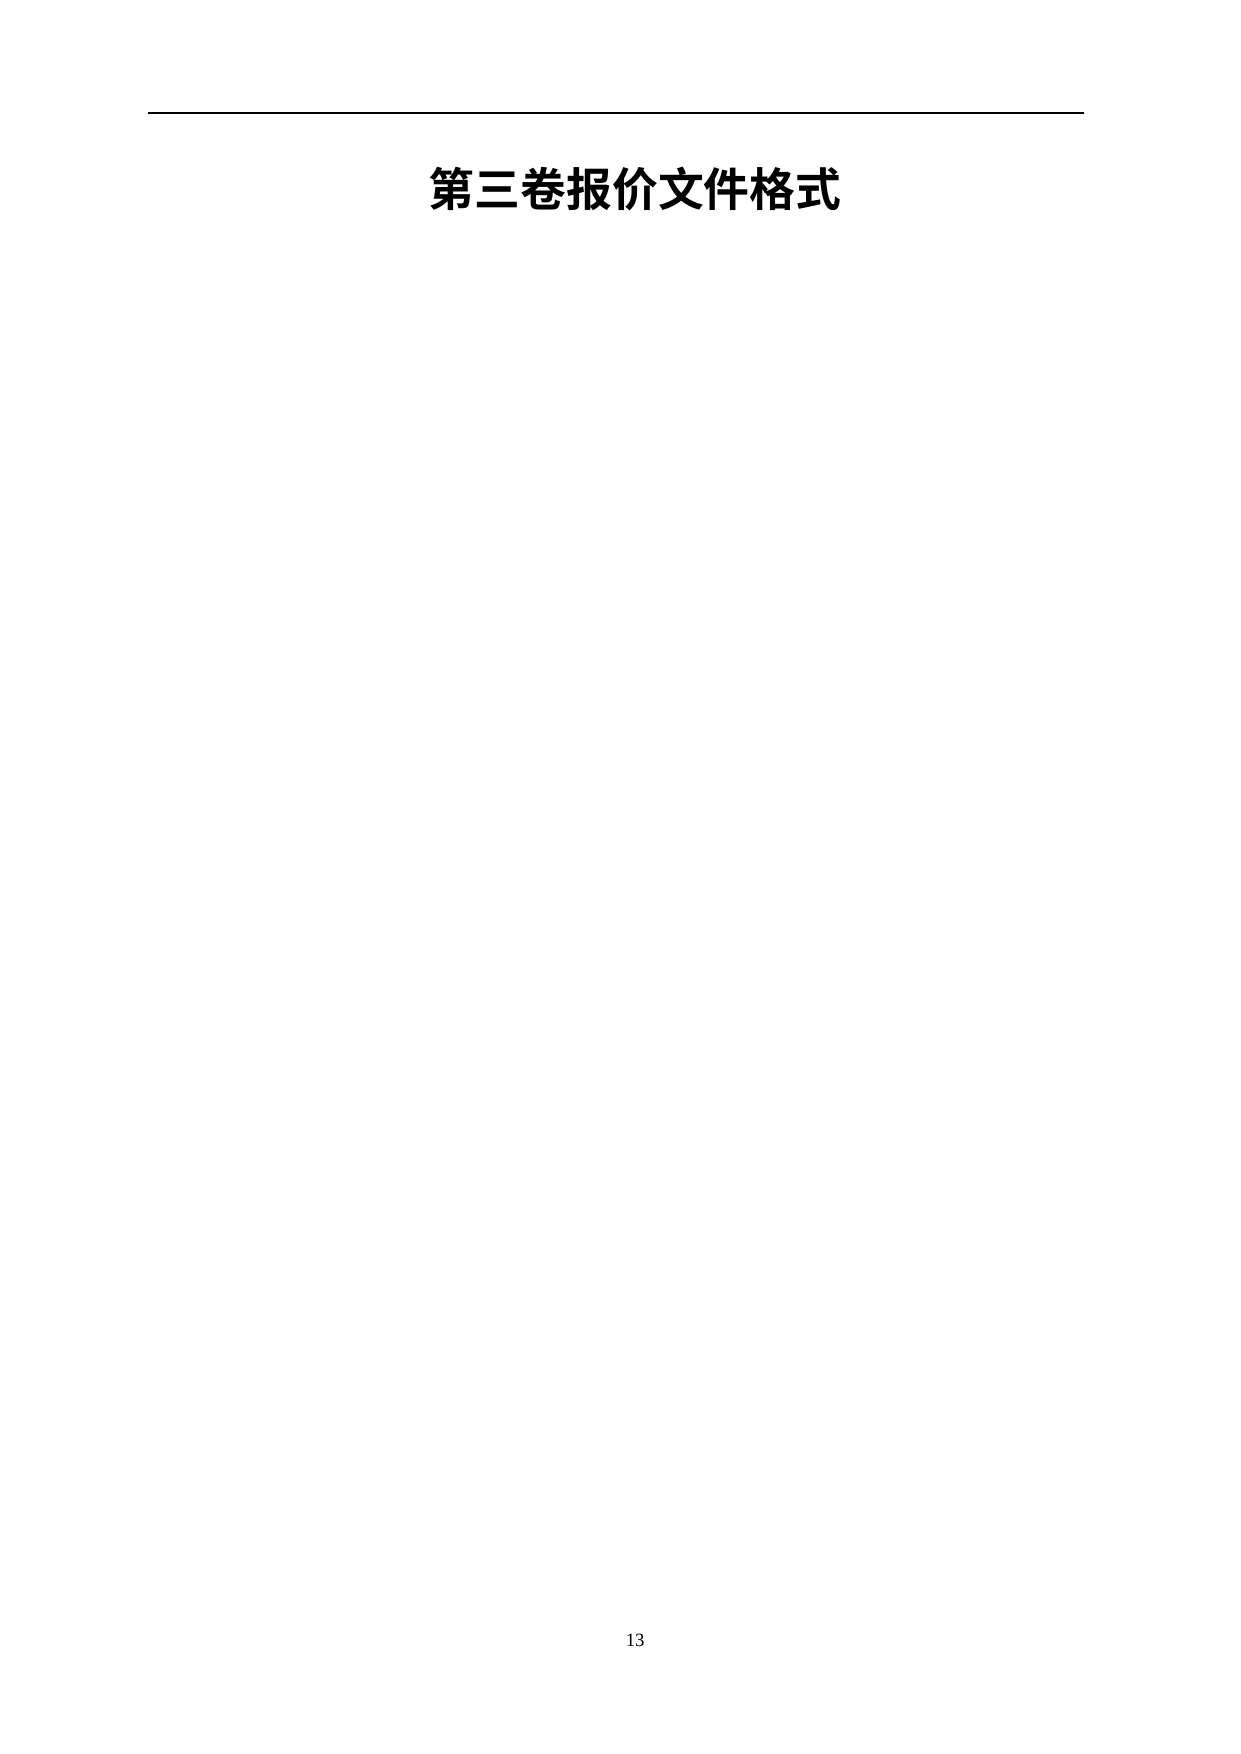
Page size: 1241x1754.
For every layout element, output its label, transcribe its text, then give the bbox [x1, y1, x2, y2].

subtitle 第三卷报价文件格式 [148, 153, 1122, 220]
